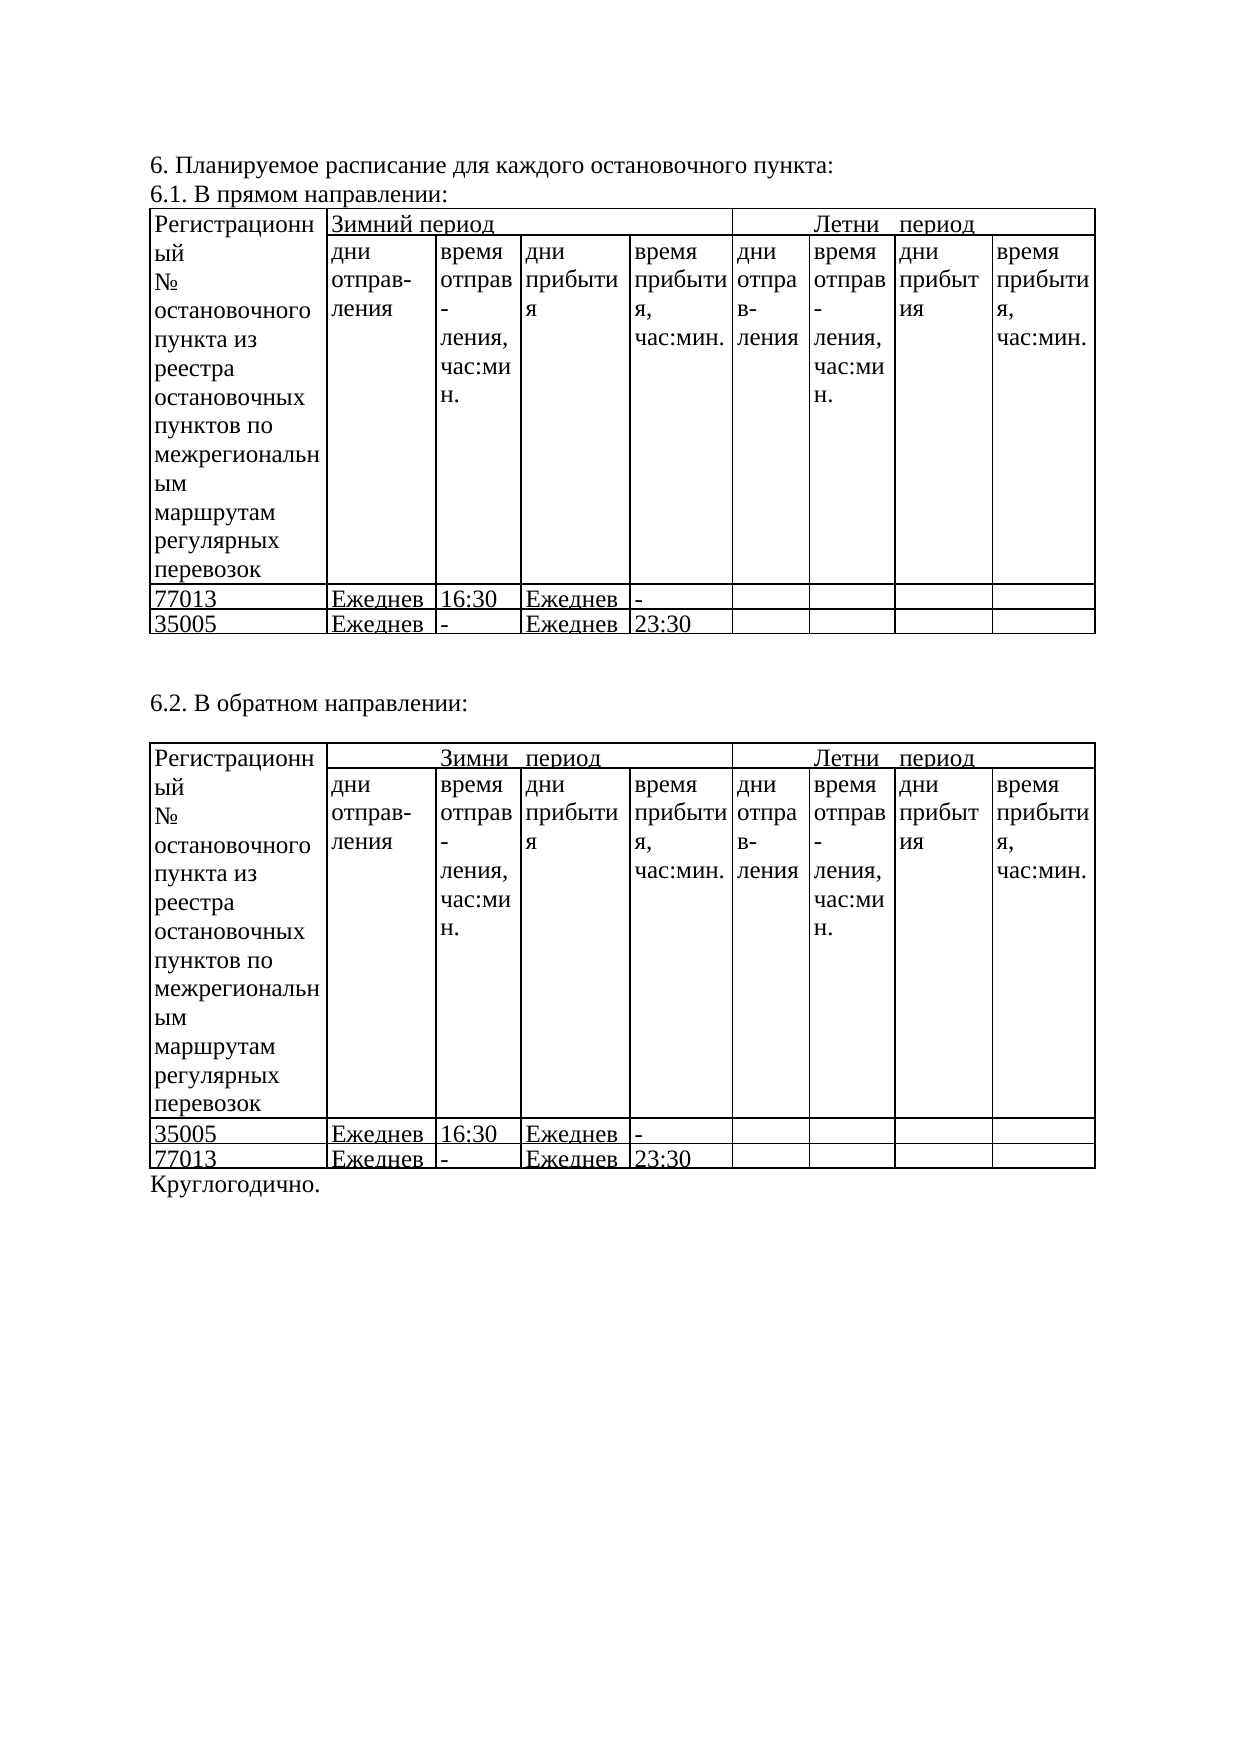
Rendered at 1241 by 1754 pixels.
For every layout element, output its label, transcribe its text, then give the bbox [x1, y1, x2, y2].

table_cell дни прибытия [522, 236, 629, 583]
table_cell время отправ- ления, час:мин. [437, 236, 520, 583]
table_cell [896, 610, 992, 633]
table_cell Ежедневно [522, 585, 629, 608]
text Круглогодично. [150, 1169, 1090, 1197]
text 6.1. В прямом направлении: [150, 179, 1090, 207]
table_cell время отправ- ления, час:мин. [437, 769, 520, 1117]
table_cell дни отправ- ления [328, 769, 435, 1117]
table_cell 77013 [151, 585, 326, 608]
table_cell [810, 1119, 894, 1142]
table_header Зимний период [328, 209, 732, 234]
table_cell Ежедневно [328, 1144, 435, 1167]
table_header Регистрационный № остановочного пункта из реестра остановочных пунктов по межрегиональным маршрутам регулярных перевозок [151, 209, 326, 583]
table_cell Ежедневно [328, 1119, 435, 1142]
table_header [992, 209, 1094, 234]
table_header Летний [810, 744, 895, 767]
table_cell время отправ- ления, час:мин. [810, 769, 894, 1117]
table_cell время прибытия, час:мин. [631, 236, 732, 583]
table_header Регистрационный № остановочного пункта из реестра остановочных пунктов по межрегиональным маршрутам регулярных перевозок [151, 744, 326, 1117]
table_header Летний [810, 209, 895, 234]
table_header [992, 744, 1094, 767]
table_cell 16:30 [437, 585, 520, 608]
table_header период [895, 744, 992, 767]
table_cell Ежедневно [328, 610, 435, 633]
table_header период [895, 209, 992, 234]
text 6.2. В обратном направлении: [150, 688, 1090, 717]
table_header [630, 744, 732, 767]
table_header период [521, 744, 630, 767]
table_header [733, 209, 809, 234]
table_header [733, 744, 809, 767]
table_header [328, 744, 436, 767]
table_cell - [437, 610, 520, 633]
table_cell 35005 [151, 610, 326, 633]
table_cell [896, 585, 992, 608]
table_cell время прибытия, час:мин. [993, 769, 1094, 1117]
table_cell [896, 1119, 992, 1142]
table_cell время отправ- ления, час:мин. [810, 236, 894, 583]
table_cell 77013 [151, 1144, 326, 1167]
table_cell Ежедневно [522, 1144, 629, 1167]
table_cell [993, 1144, 1094, 1167]
table_header Зимний [436, 744, 521, 767]
table_cell [733, 610, 809, 633]
table_cell [810, 610, 894, 633]
table_cell - [631, 1119, 732, 1142]
text 6. Планируемое расписание для каждого остановочного пункта: [150, 150, 1090, 179]
table_cell дни прибытия [896, 236, 992, 583]
table_cell время прибытия, час:мин. [631, 769, 732, 1117]
table_cell - [631, 585, 732, 608]
table_cell - [437, 1144, 520, 1167]
table_cell Ежедневно [522, 1119, 629, 1142]
table_cell Ежедневно [522, 610, 629, 633]
table_cell дни отправ- ления [328, 236, 435, 583]
table_cell дни прибытия [522, 769, 629, 1117]
table_cell [896, 1144, 992, 1167]
table_cell [733, 1119, 809, 1142]
table_cell [733, 585, 809, 608]
table_cell [810, 1144, 894, 1167]
table_cell [810, 585, 894, 608]
table_cell время прибытия, час:мин. [993, 236, 1094, 583]
table_cell [993, 585, 1094, 608]
table_cell 16:30 [437, 1119, 520, 1142]
table_cell дни отправ- ления [733, 769, 809, 1117]
table_cell [733, 1144, 809, 1167]
table_cell 35005 [151, 1119, 326, 1142]
table_cell дни отправ- ления [733, 236, 809, 583]
table_cell 23:30 [631, 610, 732, 633]
table_cell Ежедневно [328, 585, 435, 608]
table_cell [993, 1119, 1094, 1142]
table_cell [993, 610, 1094, 633]
table_cell 23:30 [631, 1144, 732, 1167]
table_cell дни прибытия [896, 769, 992, 1117]
